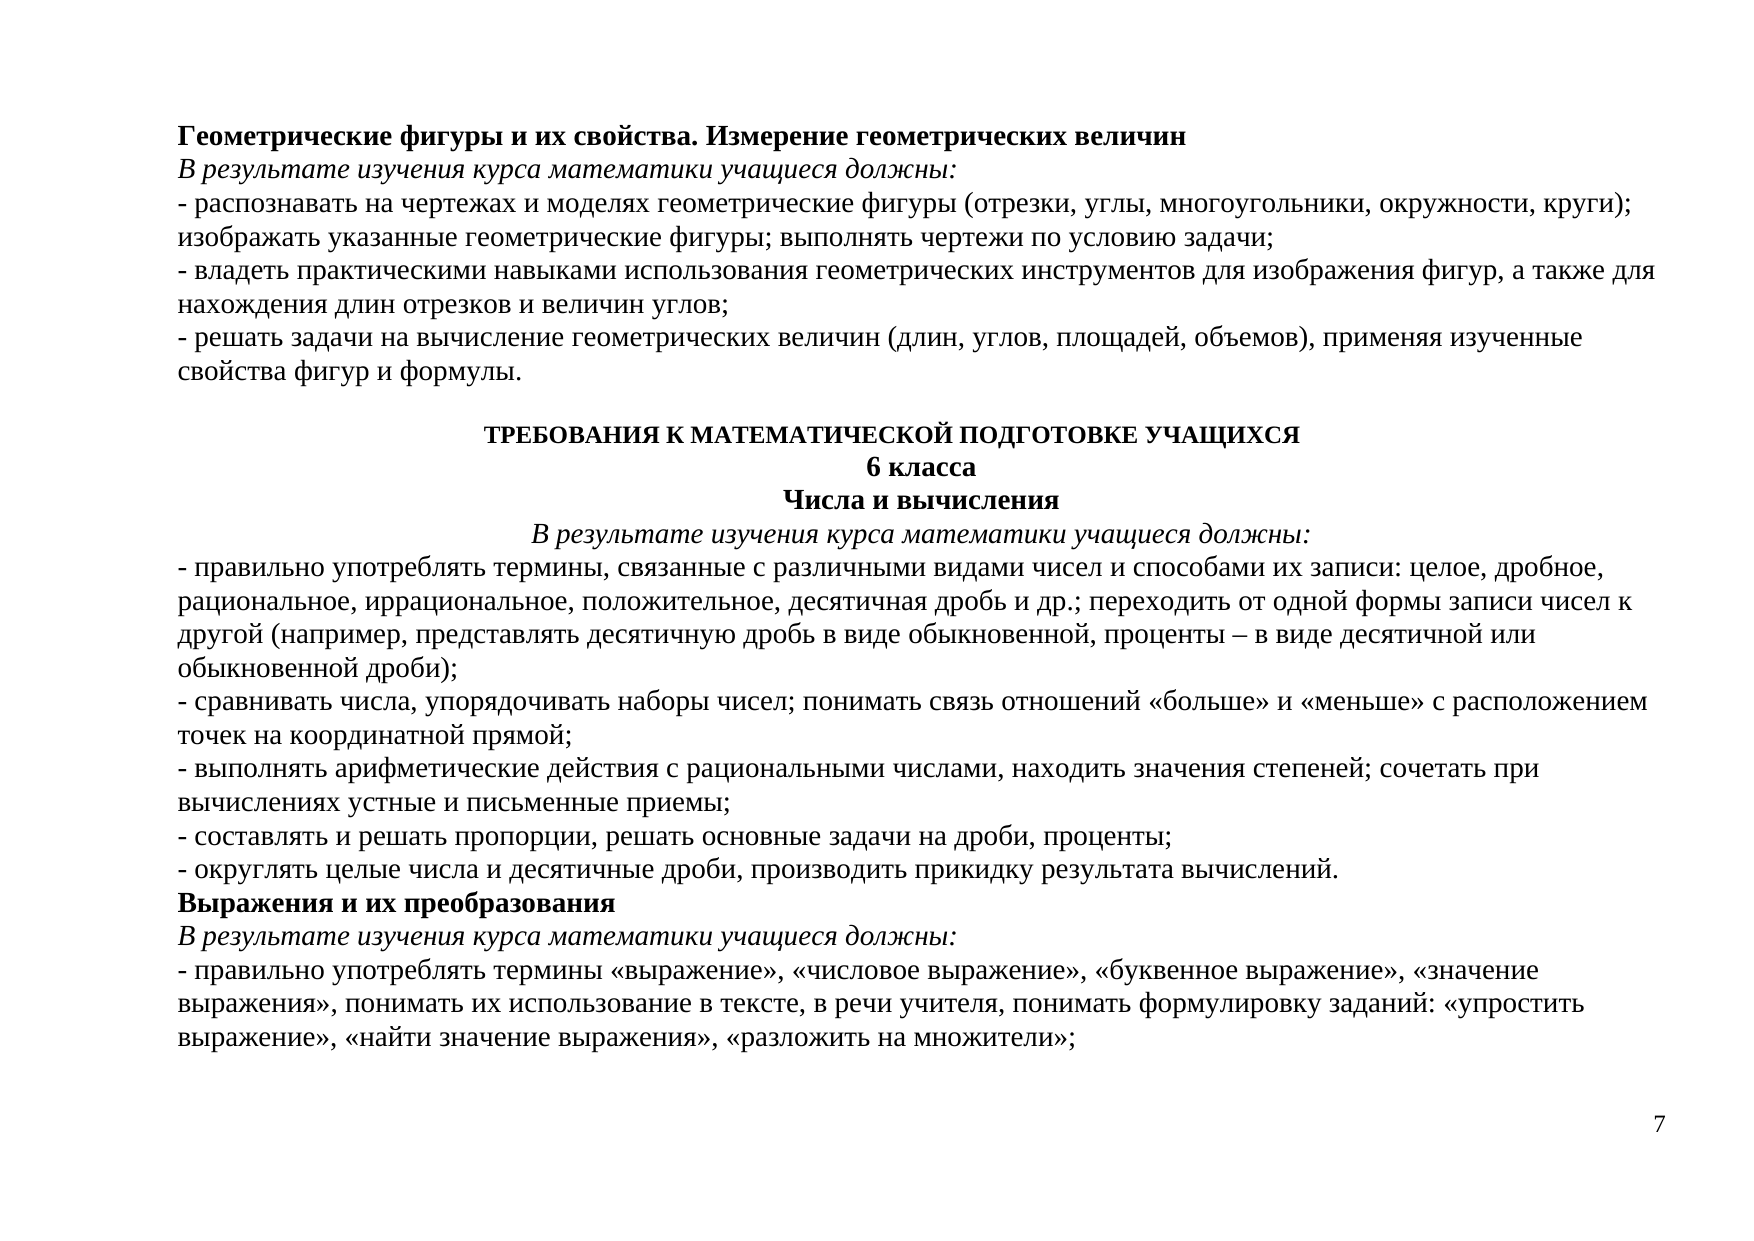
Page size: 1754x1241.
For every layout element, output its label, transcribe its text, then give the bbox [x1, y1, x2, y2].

text - решать задачи на вычисление геометрических величин (длин, углов, площадей, объемов), применяя изученные свойства фигур и формулы. [177, 319, 1665, 386]
text - правильно употреблять термины, связанные с различными видами чисел и способами их записи: целое, дробное, рациональное, иррациональное, положительное, десятичная дробь и др.; переходить от одной формы записи чисел к другой (например, представлять десятичную дробь в виде обыкновенной, проценты – в виде десятичной или обыкновенной дроби); [177, 549, 1665, 683]
text ТРЕБОВАНИЯ К МАТЕМАТИЧЕСКОЙ ПОДГОТОВКЕ УЧАЩИХСЯ [177, 420, 1665, 449]
text - распознавать на чертежах и моделях геометрические фигуры (отрезки, углы, многоугольники, окружности, круги); изображать указанные геометрические фигуры; выполнять чертежи по условию задачи; [177, 185, 1665, 252]
text В результате изучения курса математики учащиеся должны: [177, 918, 1665, 952]
text В результате изучения курса математики учащиеся должны: [177, 516, 1665, 549]
text В результате изучения курса математики учащиеся должны: [177, 152, 1665, 185]
text 6 класса [177, 449, 1665, 482]
text - сравнивать числа, упорядочивать наборы чисел; понимать связь отношений «больше» и «меньше» с расположением точек на координатной прямой; [177, 683, 1665, 751]
text Выражения и их преобразования [177, 885, 1665, 918]
text - правильно употреблять термины «выражение», «числовое выражение», «буквенное выражение», «значение выражения», понимать их использование в тексте, в речи учителя, понимать формулировку заданий: «упростить выражение», «найти значение выражения», «разложить на множители»; [177, 952, 1665, 1052]
text - выполнять арифметические действия с рациональными числами, находить значения степеней; сочетать при вычислениях устные и письменные приемы; [177, 751, 1665, 818]
text - составлять и решать пропорции, решать основные задачи на дроби, проценты; [177, 818, 1665, 851]
text Числа и вычисления [177, 482, 1665, 516]
text Геометрические фигуры и их свойства. Измерение геометрических величин [177, 118, 1665, 152]
text - округлять целые числа и десятичные дроби, производить прикидку результата вычислений. [177, 851, 1665, 885]
text - владеть практическими навыками использования геометрических инструментов для изображения фигур, а также для нахождения длин отрезков и величин углов; [177, 252, 1665, 319]
